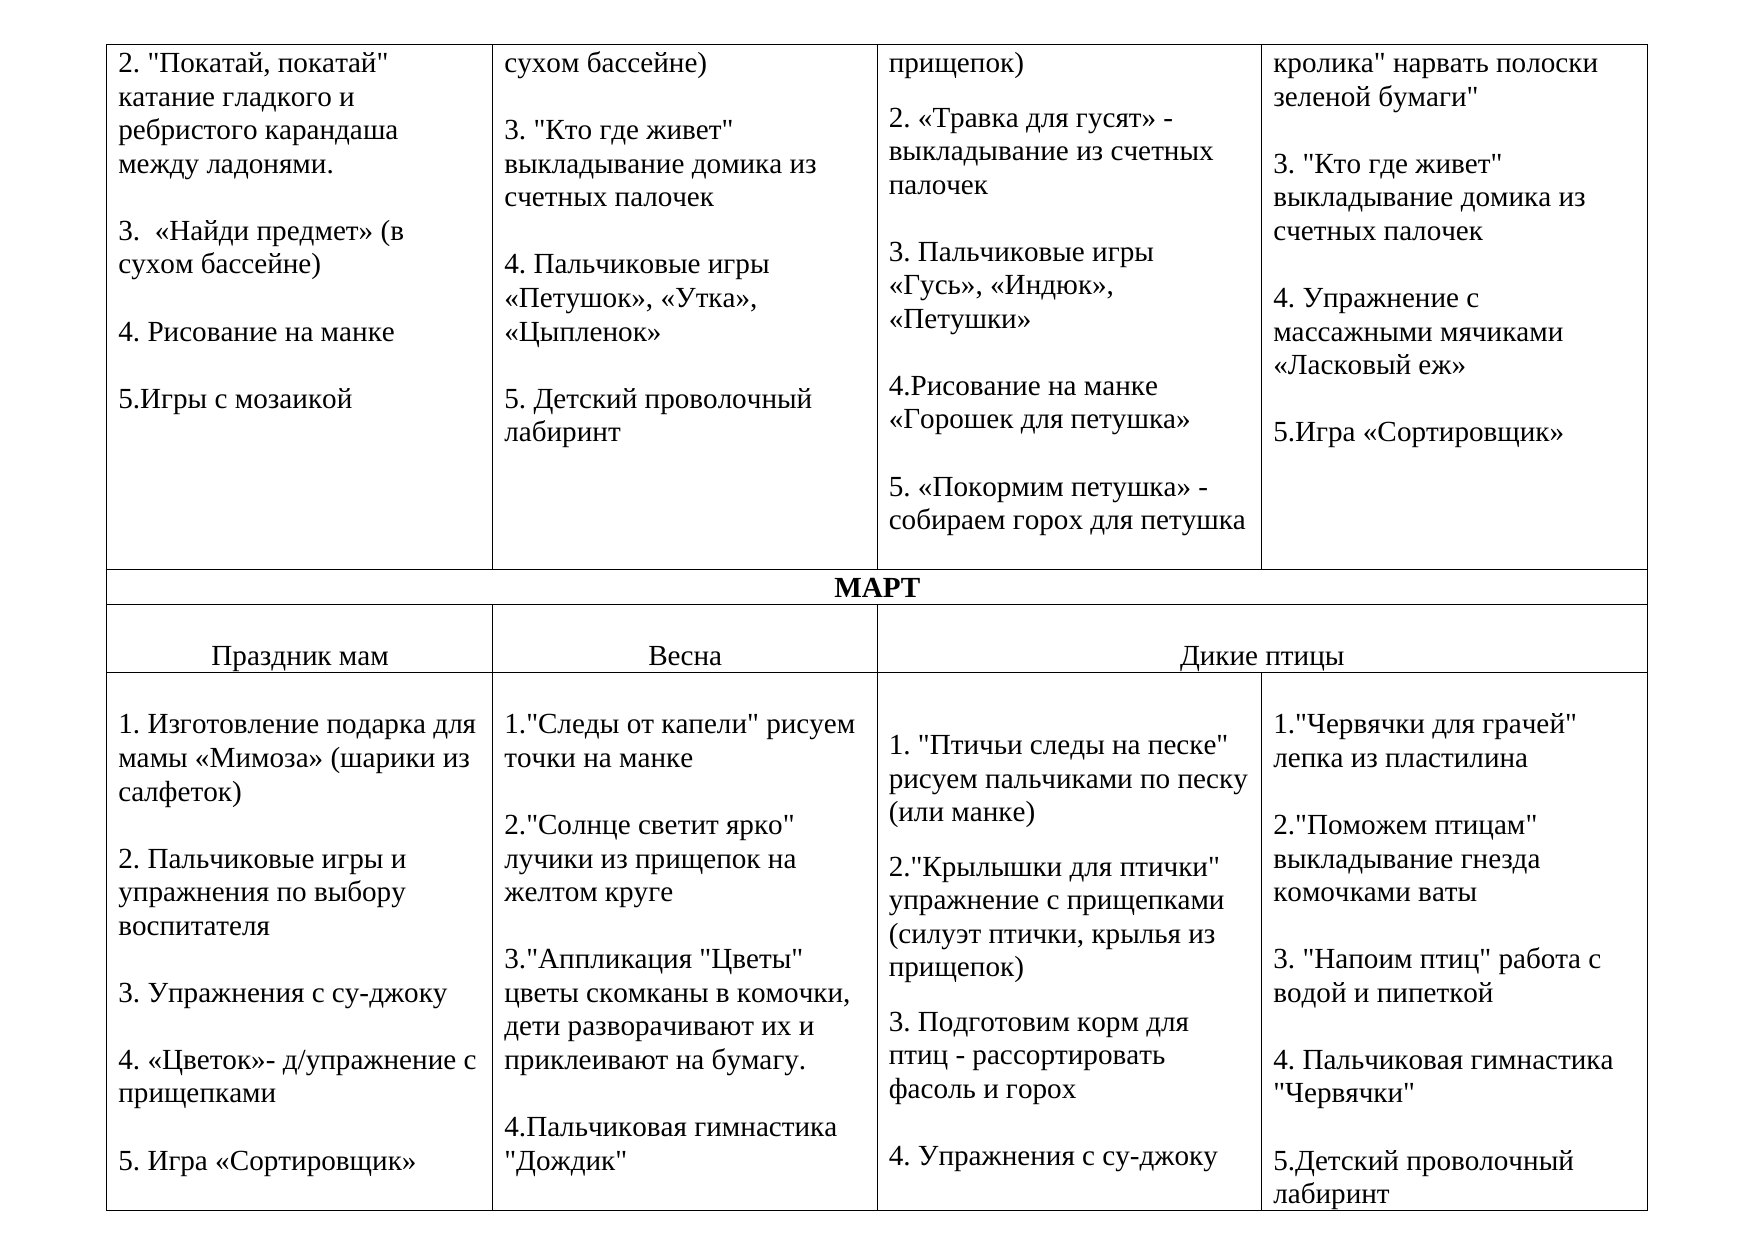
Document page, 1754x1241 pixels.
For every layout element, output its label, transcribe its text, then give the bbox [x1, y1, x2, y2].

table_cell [878, 45, 1261, 569]
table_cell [878, 673, 1261, 1210]
table_cell Праздник мам [107, 605, 492, 672]
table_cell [1262, 673, 1647, 1210]
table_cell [107, 673, 492, 1210]
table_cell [1262, 45, 1647, 569]
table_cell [493, 45, 877, 569]
table_cell МАРТ [107, 570, 1647, 604]
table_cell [493, 673, 877, 1210]
table_cell Дикие птицы [878, 605, 1647, 672]
table_cell Весна [493, 605, 877, 672]
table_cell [107, 45, 492, 569]
